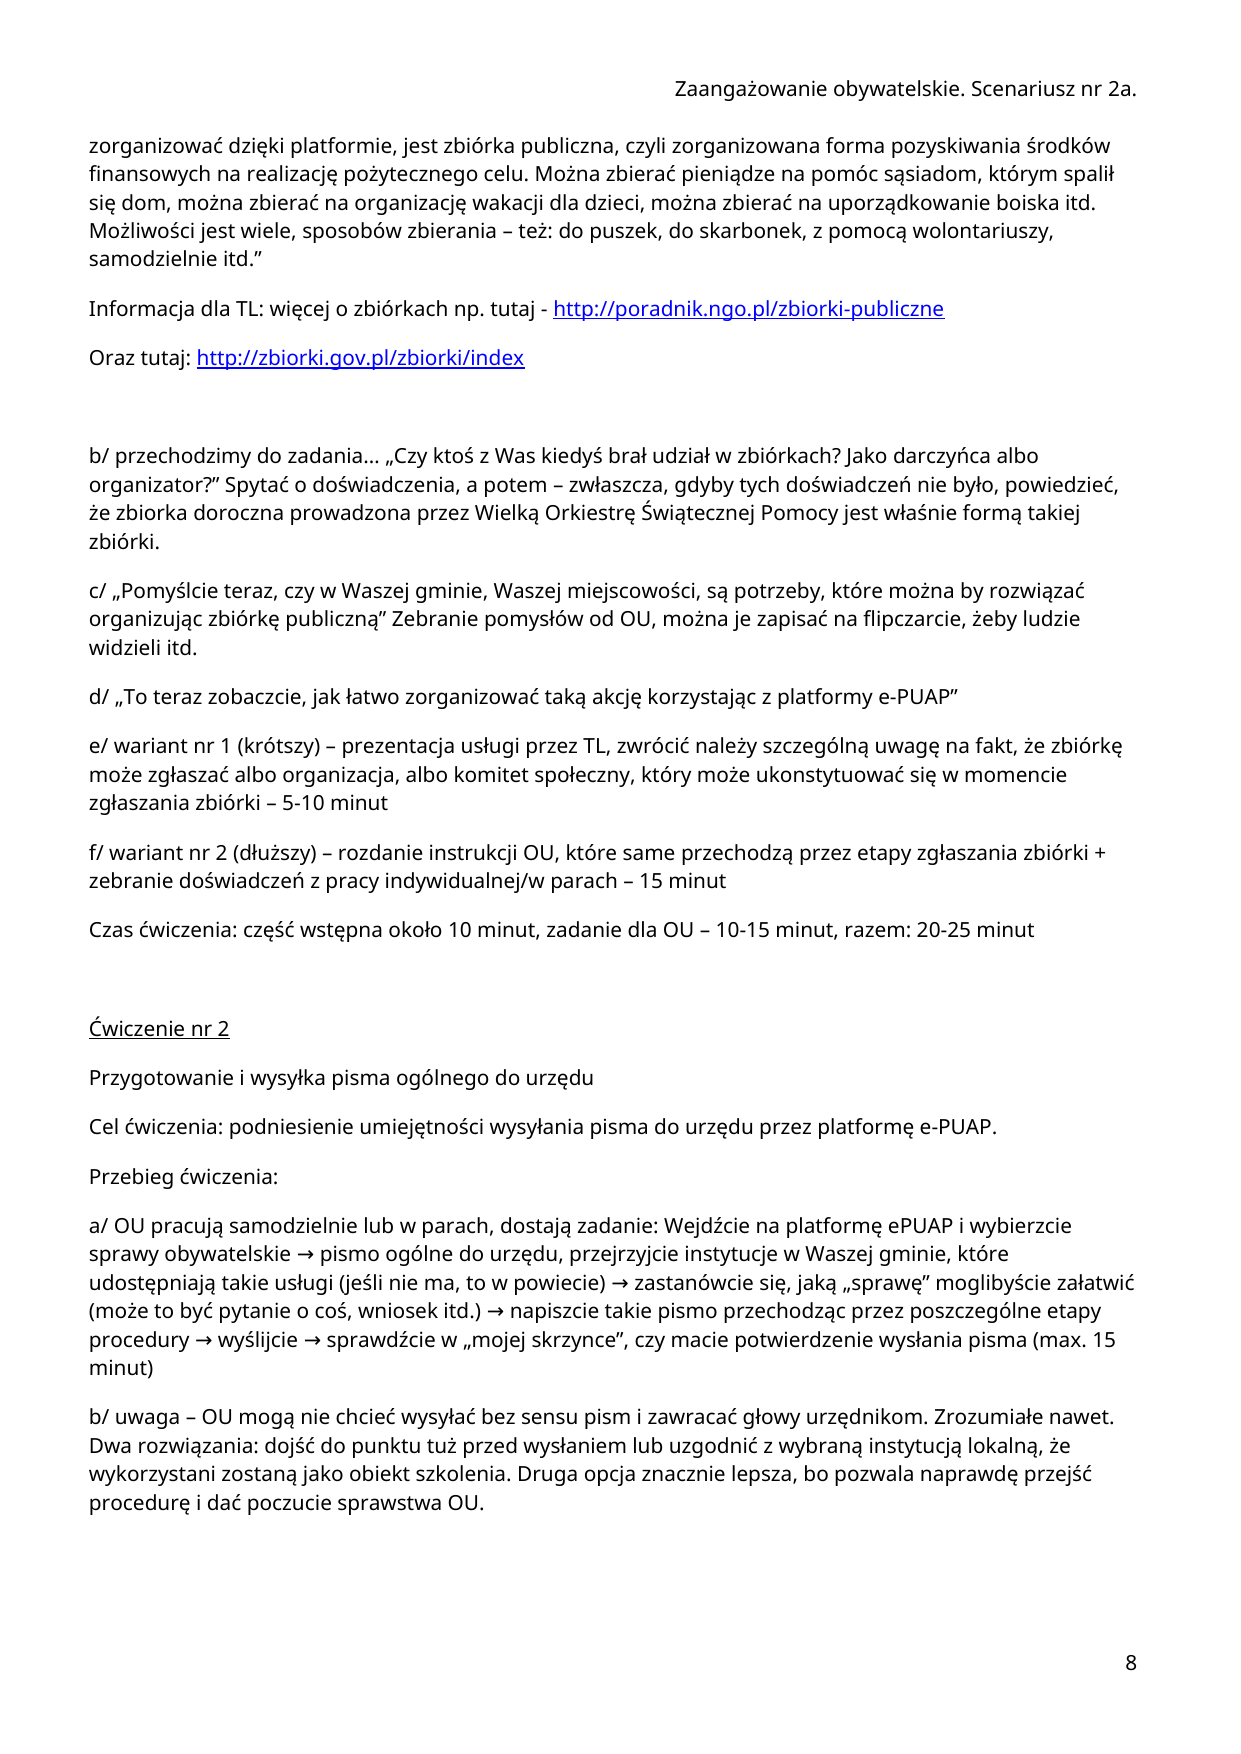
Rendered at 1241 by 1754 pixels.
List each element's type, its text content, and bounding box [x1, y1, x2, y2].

text Ćwiczenie nr 2 [89, 1014, 1137, 1042]
text Oraz tutaj: http://zbiorki.gov.pl/zbiorki/index [89, 343, 1137, 371]
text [89, 131, 1137, 273]
text Przebieg ćwiczenia: [89, 1162, 1137, 1190]
text f/ wariant nr 2 (dłuższy) – rozdanie instrukcji OU, które same przechodzą przez etapy zgłaszania zbiórki + zebranie doświadczeń z pracy indywidualnej/w parach – 15 minut [89, 838, 1137, 894]
text Informacja dla TL: więcej o zbiórkach np. tutaj - http://poradnik.ngo.pl/zbiorki-publiczne [89, 294, 1137, 322]
text c/ „Pomyślcie teraz, czy w Waszej gminie, Waszej miejscowości, są potrzeby, które można by rozwiązać organizując zbiórkę publiczną” Zebranie pomysłów od OU, można je zapisać na flipczarcie, żeby ludzie widzieli itd. [89, 576, 1137, 661]
text b/ przechodzimy do zadania… „Czy ktoś z Was kiedyś brał udział w zbiórkach? Jako darczyńca albo organizator?” Spytać o doświadczenia, a potem – zwłaszcza, gdyby tych doświadczeń nie było, powiedzieć, że zbiorka doroczna prowadzona przez Wielką Orkiestrę Świątecznej Pomocy jest właśnie formą takiej zbiórki. [89, 442, 1137, 555]
text d/ „To teraz zobaczcie, jak łatwo zorganizować taką akcję korzystając z platformy e-PUAP” [89, 682, 1137, 711]
text e/ wariant nr 1 (krótszy) – prezentacja usługi przez TL, zwrócić należy szczególną uwagę na fakt, że zbiórkę może zgłaszać albo organizacja, albo komitet społeczny, który może ukonstytuować się w momencie zgłaszania zbiórki – 5-10 minut [89, 732, 1137, 817]
text Cel ćwiczenia: podniesienie umiejętności wysyłania pisma do urzędu przez platformę e-PUAP. [89, 1112, 1137, 1141]
text Przygotowanie i wysyłka pisma ogólnego do urzędu [89, 1063, 1137, 1092]
text b/ uwaga – OU mogą nie chcieć wysyłać bez sensu pism i zawracać głowy urzędnikom. Zrozumiałe nawet. Dwa rozwiązania: dojść do punktu tuż przed wysłaniem lub uzgodnić z wybraną instytucją lokalną, że wykorzystani zostaną jako obiekt szkolenia. Druga opcja znacznie lepsza, bo pozwala naprawdę przejść procedurę i dać poczucie sprawstwa OU. [89, 1402, 1137, 1516]
text Czas ćwiczenia: część wstępna około 10 minut, zadanie dla OU – 10-15 minut, razem: 20-25 minut [89, 915, 1137, 944]
text a/ OU pracują samodzielnie lub w parach, dostają zadanie: Wejdźcie na platformę ePUAP i wybierzcie sprawy obywatelskie → pismo ogólne do urzędu, przejrzyjcie instytucje w Waszej gminie, które udostępniają takie usługi (jeśli nie ma, to w powiecie) → zastanówcie się, jaką „sprawę” moglibyście załatwić (może to być pytanie o coś, wniosek itd.) → napiszcie takie pismo przechodząc przez poszczególne etapy procedury → wyślijcie → sprawdźcie w „mojej skrzynce”, czy macie potwierdzenie wysłania pisma (max. 15 minut) [89, 1211, 1137, 1382]
